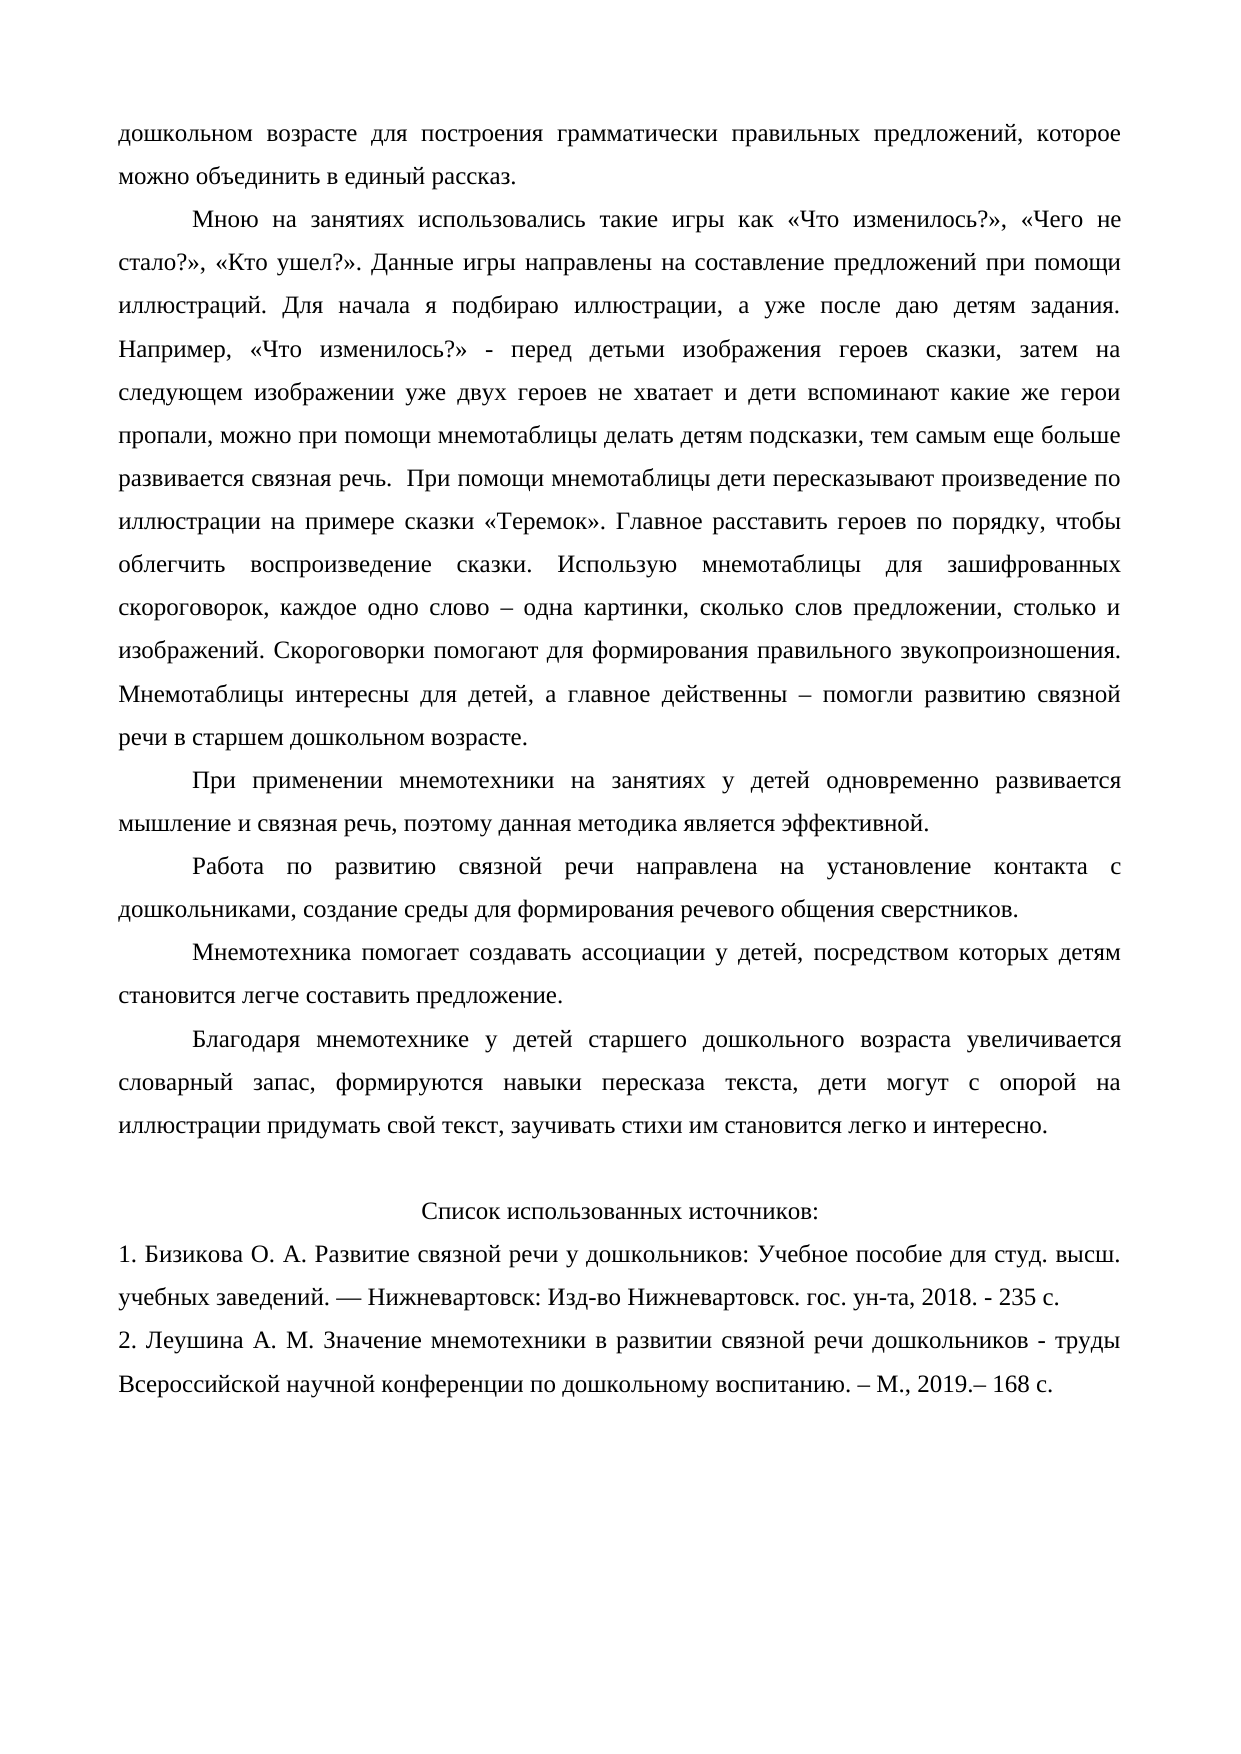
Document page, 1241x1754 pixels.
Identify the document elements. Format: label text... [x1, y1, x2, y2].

text Список использованных источников: [118, 1196, 1122, 1225]
text Работа по развитию связной речи направлена на установление контакта с дошкольниками, создание среды для формирования речевого общения сверстников. [118, 851, 1122, 923]
text 2. Леушина А. М. Значение мнемотехники в развитии связной речи дошкольников - труды Всероссийской научной конференции по дошкольному воспитанию. – М., 2019.– 168 с. [118, 1326, 1122, 1397]
text 1. Бизикова О. А. Развитие связной речи у дошкольников: Учебное пособие для студ. высш. учебных заведений. — Нижневартовск: Изд-во Нижневартовск. гос. ун-та, 2018. - 235 с. [118, 1239, 1122, 1311]
text Мною на занятиях использовались такие игры как «Что изменилось?», «Чего не стало?», «Кто ушел?». Данные игры направлены на составление предложений при помощи иллюстраций. Для начала я подбираю иллюстрации, а уже после даю детям задания. Например, «Что изменилось?» - перед детьми изображения героев сказки, затем на следующем изображении уже двух героев не хватает и дети вспоминают какие же герои пропали, можно при помощи мнемотаблицы делать детям подсказки, тем самым еще больше развивается связная речь. При помощи мнемотаблицы дети пересказывают произведение по иллюстрации на примере сказки «Теремок». Главное расставить героев по порядку, чтобы облегчить воспроизведение сказки. Использую мнемотаблицы для зашифрованных скороговорок, каждое одно слово – одна картинки, сколько слов предложении, столько и изображений. Скороговорки помогают для формирования правильного звукопроизношения. Мнемотаблицы интересны для детей, а главное действенны – помогли развитию связной речи в старшем дошкольном возрасте. [118, 204, 1122, 751]
text При применении мнемотехники на занятиях у детей одновременно развивается мышление и связная речь, поэтому данная методика является эффективной. [118, 765, 1122, 837]
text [118, 118, 1122, 190]
text Мнемотехника помогает создавать ассоциации у детей, посредством которых детям становится легче составить предложение. [118, 937, 1122, 1009]
text Благодаря мнемотехнике у детей старшего дошкольного возраста увеличивается словарный запас, формируются навыки пересказа текста, дети могут с опорой на иллюстрации придумать свой текст, заучивать стихи им становится легко и интересно. [118, 1024, 1122, 1139]
